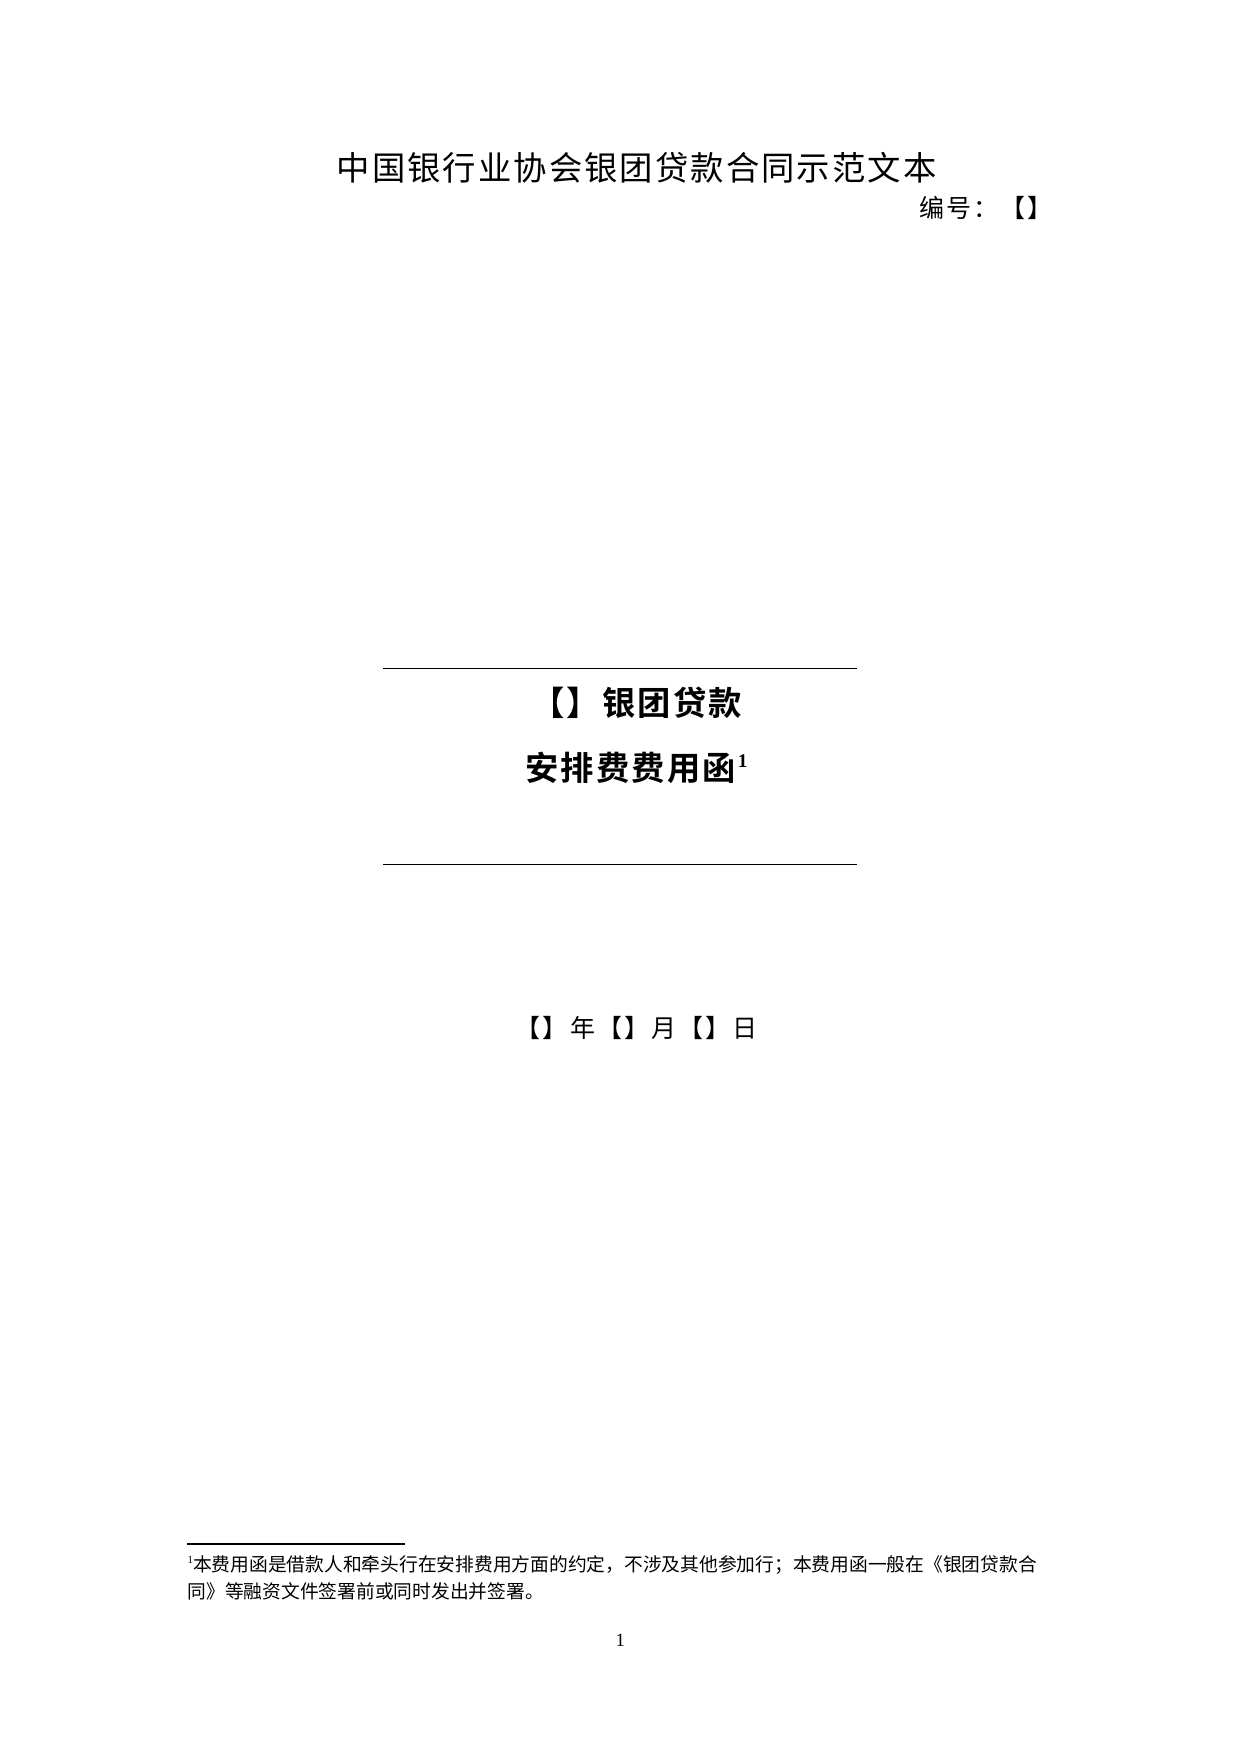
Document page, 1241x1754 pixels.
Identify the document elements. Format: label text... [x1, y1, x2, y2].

table_header 【】银团贷款 安排费费用函 [383, 669, 857, 863]
text 【】年【】月【】日 [220, 994, 1053, 1059]
text 中国银行业协会银团贷款合同示范文本 [220, 150, 1053, 187]
text 编号：【】 [220, 187, 1053, 225]
